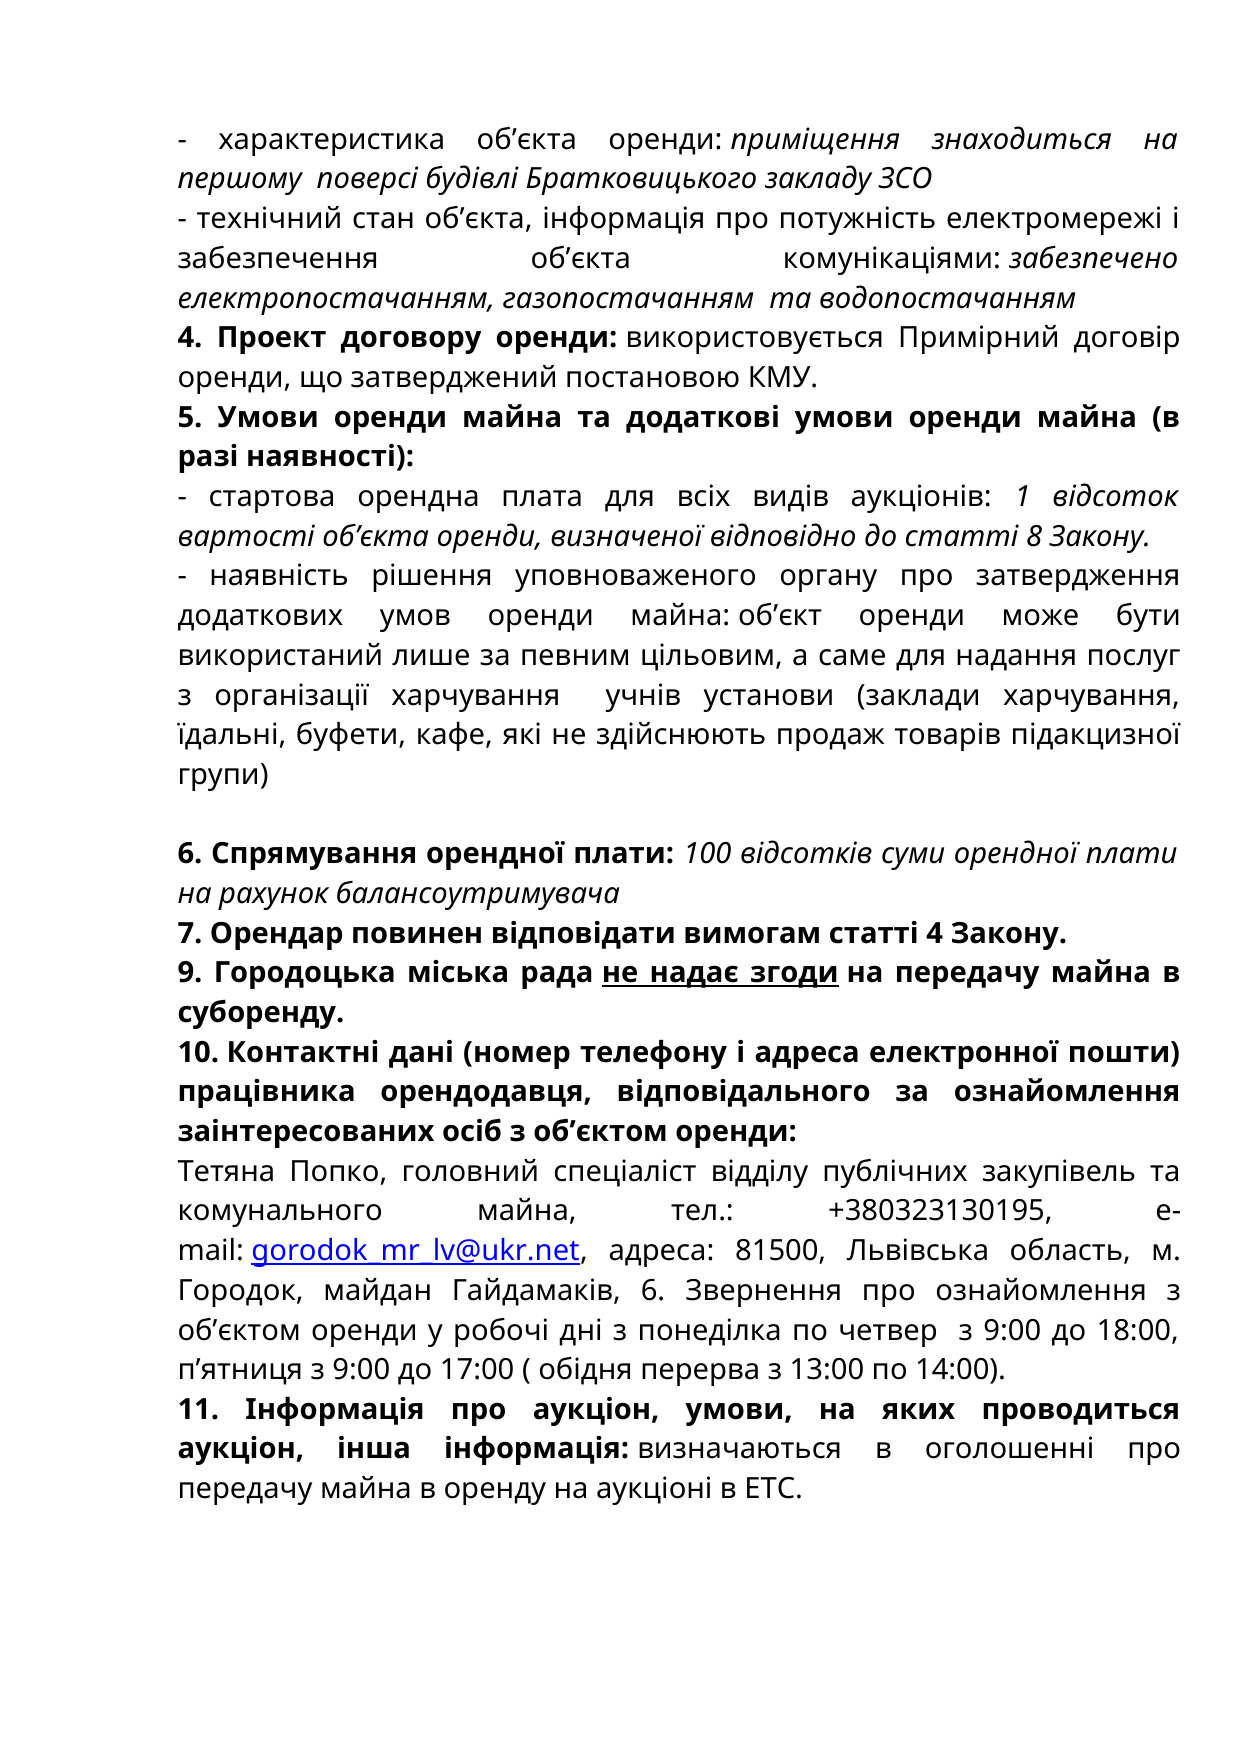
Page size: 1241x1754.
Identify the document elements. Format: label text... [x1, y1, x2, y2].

text Тетяна Попко, головний спеціаліст відділу публічних закупівель та комунального майна, тел.: +380323130195, e-mail: gorodok_mr_lv@ukr.net, адреса: 81500, Львівська область, м. Городок, майдан Гайдамаків, 6. Звернення про ознайомлення з об’єктом оренди у робочі дні з понеділка по четвер з 9:00 до 18:00, п’ятниця з 9:00 до 17:00 ( обідня перерва з 13:00 по 14:00). [177, 1150, 1181, 1388]
text - характеристика об’єкта оренди: приміщення знаходиться на першому поверсі будівлі Братковицького закладу ЗСО [177, 118, 1181, 197]
text 5. Умови оренди майна та додаткові умови оренди майна (в разі наявності): [177, 396, 1181, 475]
text 10. Контактні дані (номер телефону і адреса електронної пошти) працівника орендодавця, відповідального за ознайомлення заінтересованих осіб з об’єктом оренди: [177, 1031, 1181, 1150]
text 7. Орендар повинен відповідати вимогам статті 4 Закону. [177, 912, 1181, 952]
text - наявність рішення уповноваженого органу про затвердження додаткових умов оренди майна: об’єкт оренди може бути використаний лише за певним цільовим, а саме для надання послуг з організації харчування учнів установи (заклади харчування, їдальні, буфети, кафе, які не здійснюють продаж товарів підакцизної групи) [177, 555, 1181, 793]
text - технічний стан об’єкта, інформація про потужність електромережі і забезпечення об’єкта комунікаціями: забезпечено електропостачанням, газопостачанням та водопостачанням [177, 197, 1181, 317]
text 6. Спрямування орендної плати: 100 відсотків суми орендної плати на рахунок балансоутримувача [177, 832, 1181, 912]
text - стартова орендна плата для всіх видів аукціонів: 1 відсоток вартості об’єкта оренди, визначеної відповідно до статті 8 Закону. [177, 475, 1181, 555]
text 4. Проект договору оренди: використовується Примірний договір оренди, що затверджений постановою КМУ. [177, 317, 1181, 396]
text 11. Інформація про аукціон, умови, на яких проводиться аукціон, інша інформація: визначаються в оголошенні про передачу майна в оренду на аукціоні в ЕТС. [177, 1388, 1181, 1507]
text 9. Городоцька міська рада не надає згоди на передачу майна в суборенду. [177, 952, 1181, 1031]
